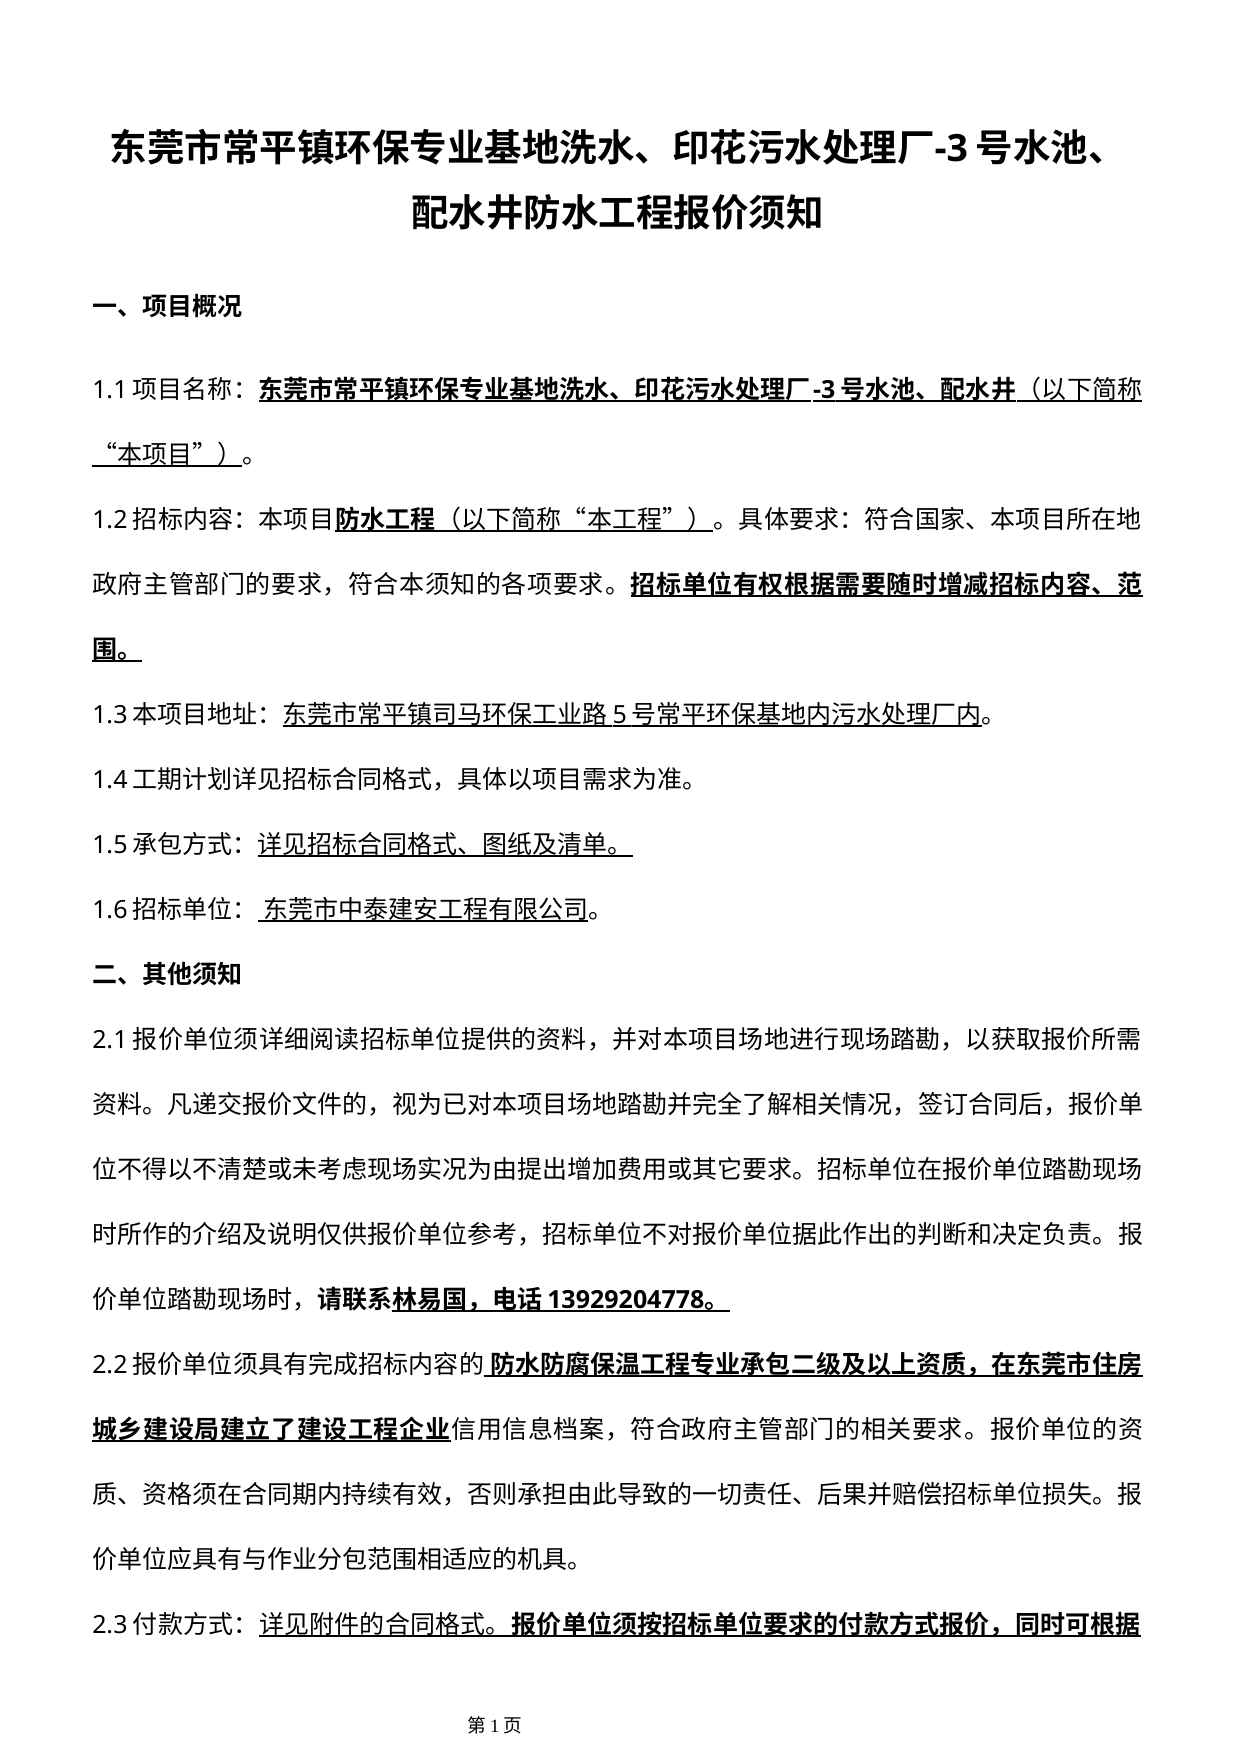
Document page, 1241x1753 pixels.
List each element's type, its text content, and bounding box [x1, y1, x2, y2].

list 1.6招标单位： 东莞市中泰建安工程有限公司。 [92, 875, 1143, 940]
list 1.4工期计划详见招标合同格式，具体以项目需求为准。 [92, 745, 1143, 810]
text 2.2报价单位须具有完成招标内容的 防水防腐保温工程专业承包二级及以上资质，在东莞市住房城乡建设局建立了建设工程企业信用信息档案，符合政府主管部门的相关要求。报价单位的资质、资格须在合同期内持续有效，否则承担由此导致的一切责任、后果并赔偿招标单位损失。报价单位应具有与作业分包范围相适应的机具。 [92, 1330, 1143, 1590]
list 其他须知 [92, 940, 1143, 1005]
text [92, 1590, 1143, 1655]
list 1.5承包方式：详见招标合同格式、图纸及清单。 [92, 810, 1143, 875]
text 2.1报价单位须详细阅读招标单位提供的资料，并对本项目场地进行现场踏勘，以获取报价所需资料。凡递交报价文件的，视为已对本项目场地踏勘并完全了解相关情况，签订合同后，报价单位不得以不清楚或未考虑现场实况为由提出增加费用或其它要求。招标单位在报价单位踏勘现场时所作的介绍及说明仅供报价单位参考，招标单位不对报价单位据此作出的判断和决定负责。报价单位踏勘现场时，请联系林易国，电话13929204778。 [92, 1005, 1143, 1330]
list 1.2招标内容：本项目防水工程（以下简称“本工程”）。具体要求：符合国家、本项目所在地政府主管部门的要求，符合本须知的各项要求。招标单位有权根据需要随时增减招标内容、范围。 [92, 485, 1143, 680]
list 1.1项目名称：东莞市常平镇环保专业基地洗水、印花污水处理厂-3号水池、配水井（以下简称“本项目”）。 [92, 355, 1143, 485]
text 东莞市常平镇环保专业基地洗水、印花污水处理厂-3号水池、配水井防水工程报价须知 [92, 113, 1143, 243]
list 1.3本项目地址：东莞市常平镇司马环保工业路5号常平环保基地内污水处理厂内。 [92, 680, 1143, 745]
list 项目概况 [92, 272, 1143, 337]
